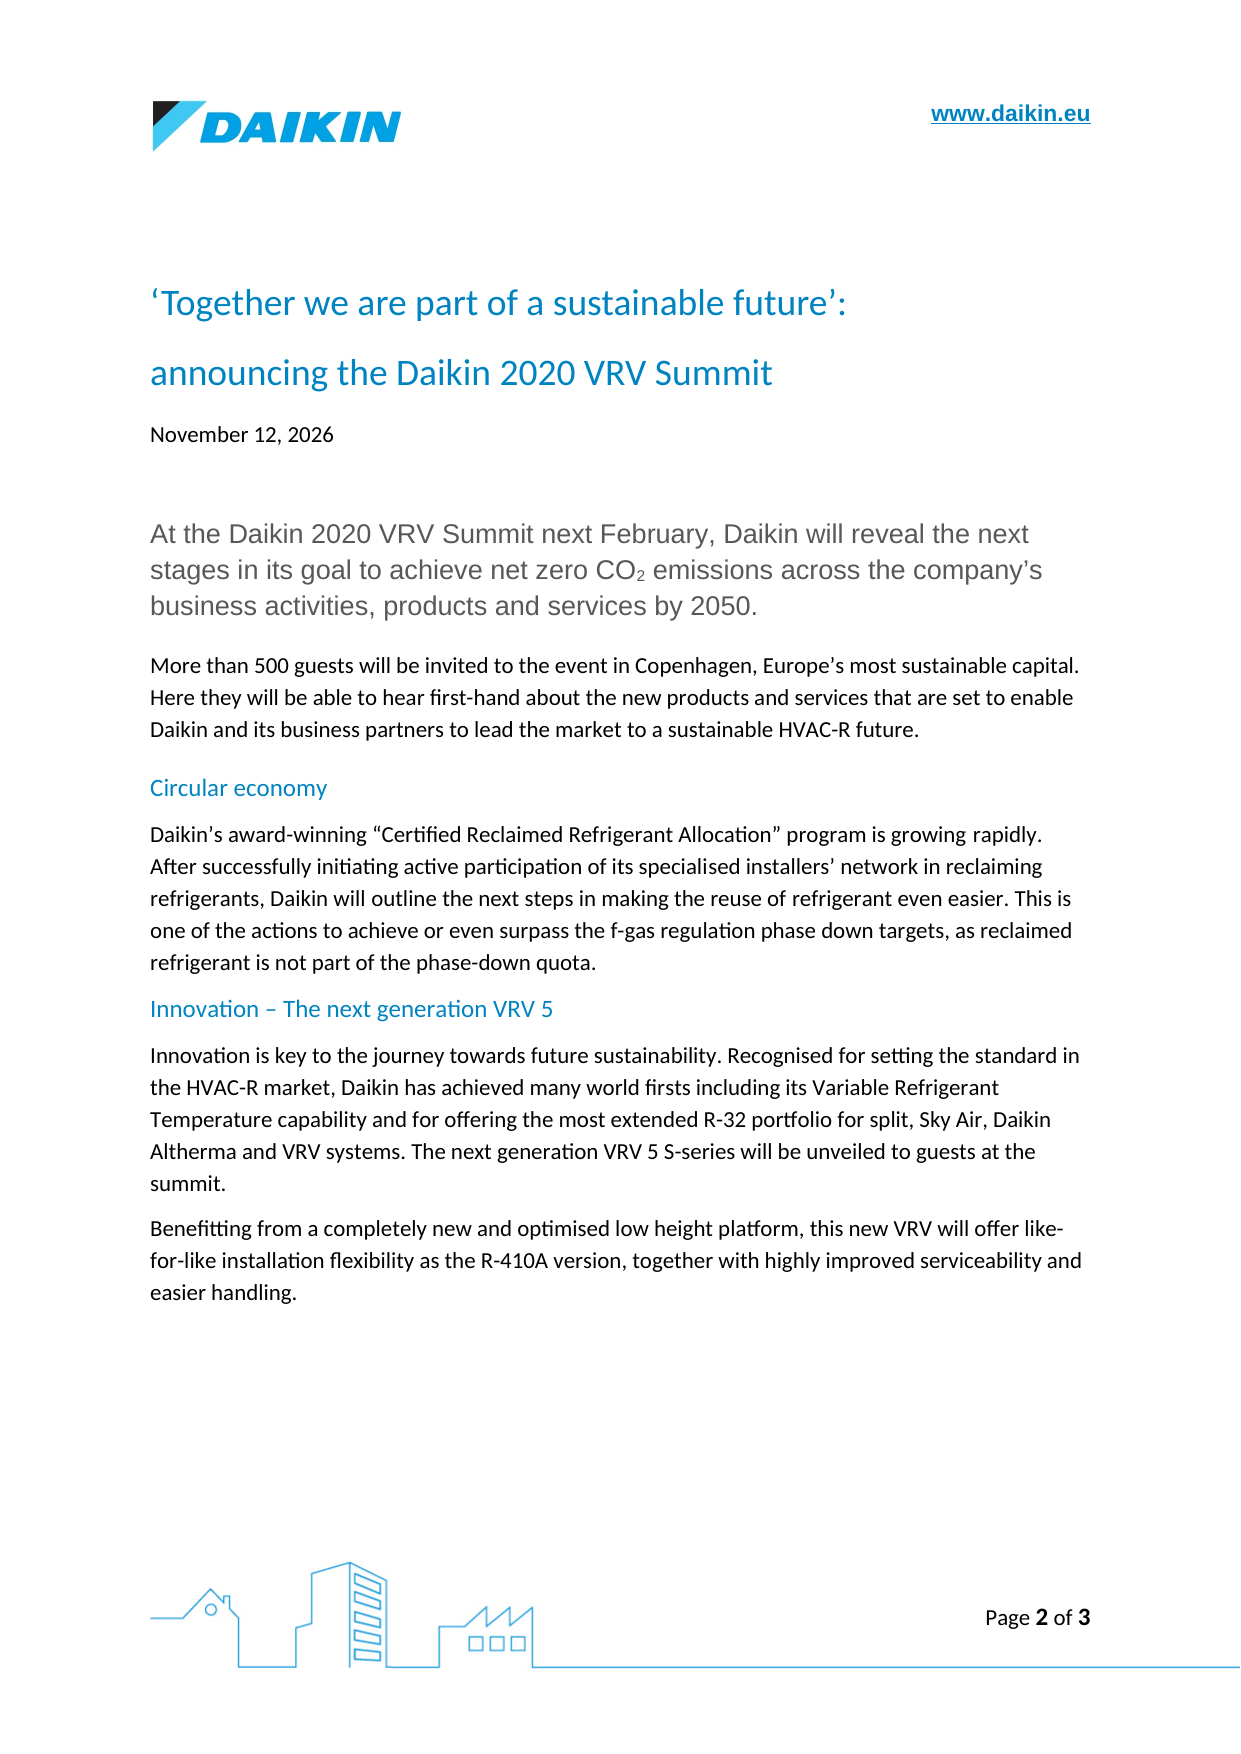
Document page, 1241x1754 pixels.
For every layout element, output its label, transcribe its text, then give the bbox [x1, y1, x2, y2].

text Circular economy [150, 772, 1090, 803]
subtitle More than 500 guests will be invited to the event in Copenhagen, Europe’s most sustainable capital. Here they will be able to hear first-hand about the new products and services that are set to enable Daikin and its business partners to lead the market to a sustainable HVAC-R future. [150, 651, 1090, 743]
text announcing the Daikin 2020 VRV Summit [150, 349, 1090, 395]
text Benefitting from a completely new and optimised low height platform, this new VRV will offer like-for-like installation flexibility as the R-410A version, together with highly improved serviceability and easier handling. [150, 1214, 1090, 1307]
text Innovation is key to the journey towards future sustainability. Recognised for setting the standard in the HVAC-R market, Daikin has achieved many world firsts including its Variable Refrigerant Temperature capability and for offering the most extended R-32 portfolio for split, Sky Air, Daikin Altherma and VRV systems. The next generation VRV 5 S-series will be unveiled to guests at the summit. [150, 1041, 1090, 1197]
text ‘Together we are part of a sustainable future’: [150, 278, 1090, 324]
text Innovation – The next generation VRV 5 [150, 993, 1090, 1024]
text October 23, 2019 [150, 420, 1090, 448]
text Daikin’s award-winning “Certified Reclaimed Refrigerant Allocation” program is growing rapidly. After successfully initiating active participation of its specialised installers’ network in reclaiming refrigerants, Daikin will outline the next steps in making the reuse of refrigerant even easier. This is one of the actions to achieve or even surpass the f-gas regulation phase down targets, as reclaimed refrigerant is not part of the phase-down quota. [150, 820, 1090, 977]
text At the Daikin 2020 VRV Summit next February, Daikin will reveal the next stages in its goal to achieve net zero CO2 emissions across the company’s business activities, products and services by 2050. [150, 518, 1090, 621]
picture [152, 100, 403, 154]
picture [92, 1522, 1241, 1743]
